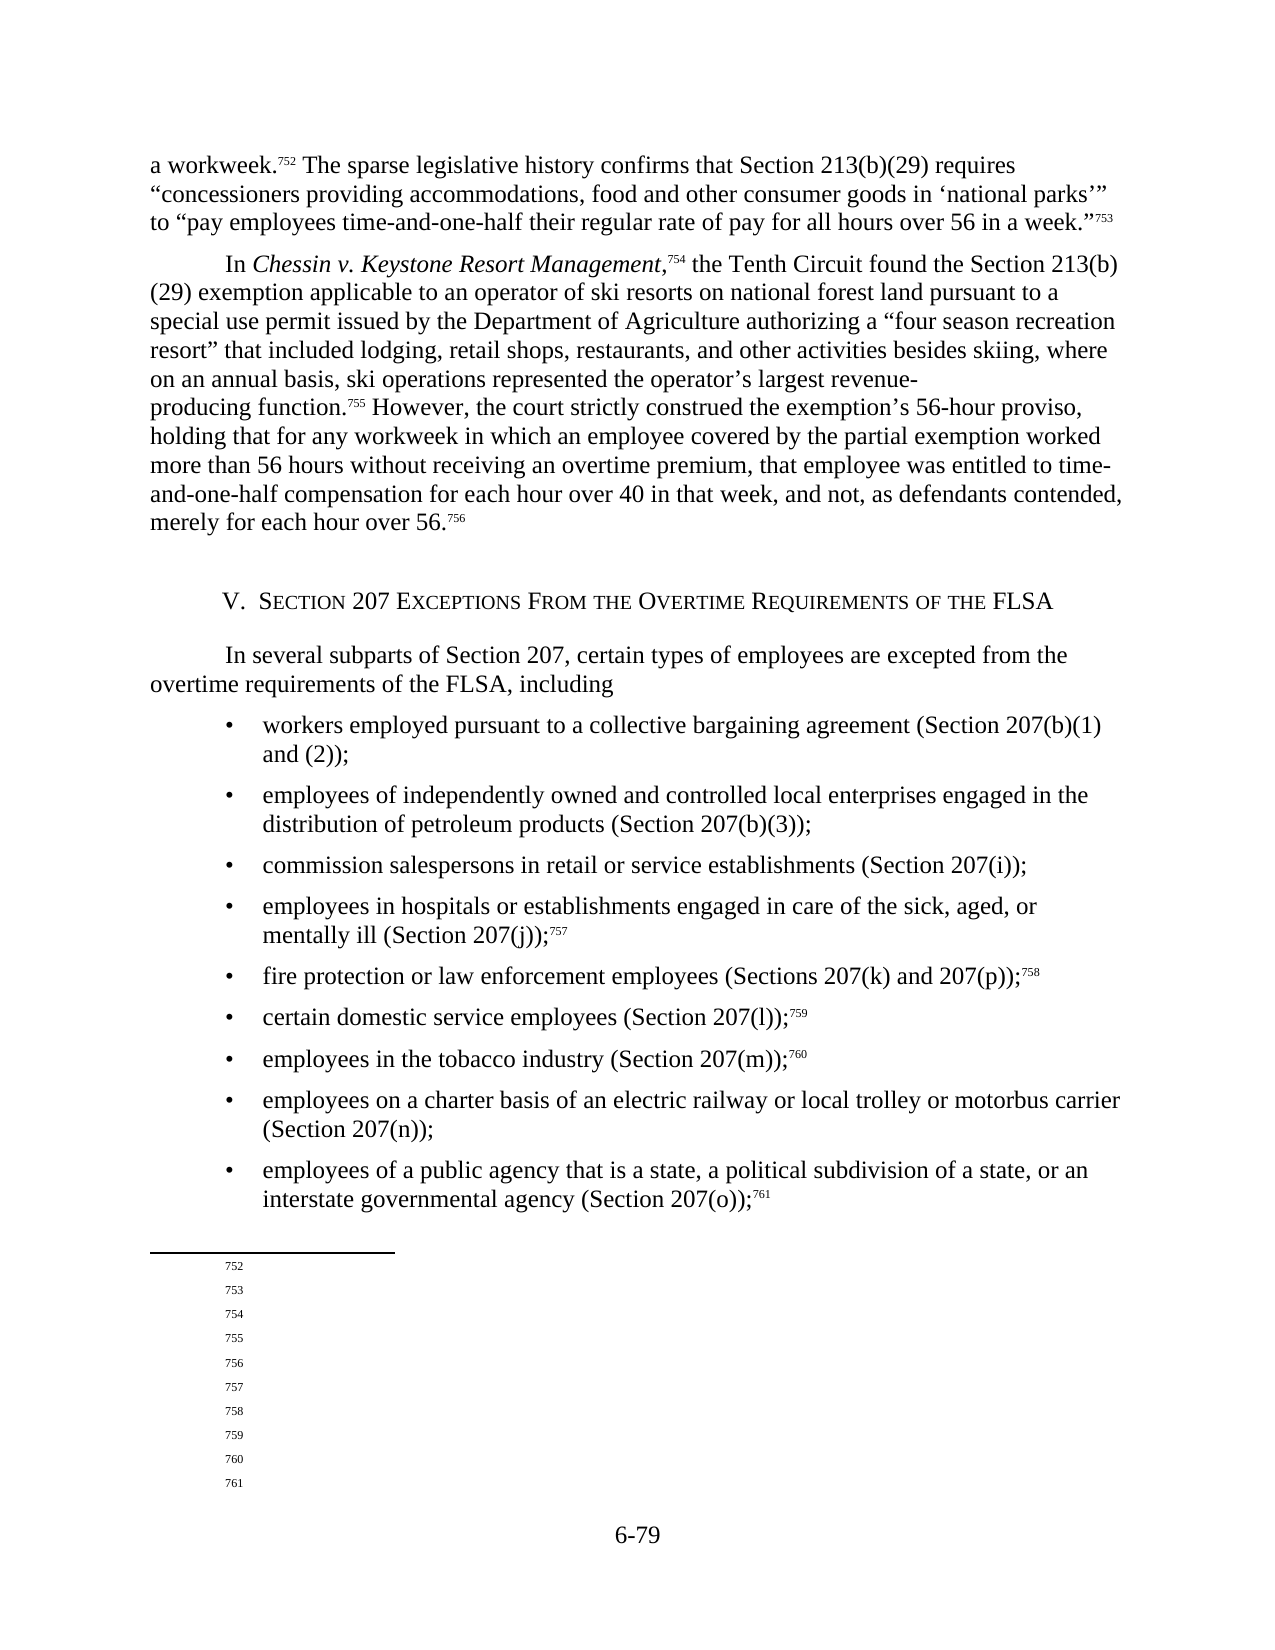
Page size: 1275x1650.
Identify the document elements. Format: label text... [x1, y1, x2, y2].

text • workers employed pursuant to a collective bargaining agreement (Section 207(b)(1) and (2)); [225, 710, 1125, 767]
text • employees in the tobacco industry (Section 207(m)); [225, 1044, 1125, 1072]
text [150, 150, 1125, 236]
text • employees of a public agency that is a state, a political subdivision of a state, or an interstate governmental agency (Section 207(o)); [225, 1155, 1125, 1212]
text In Chessin v. Keystone Resort Management, the Tenth Circuit found the Section 213(b)(29) exemption applicable to an operator of ski resorts on national forest land pursuant to a special use permit issued by the Department of Agriculture authorizing a “four season recreation resort” that included lodging, retail shops, restaurants, and other activities besides skiing, where on an annual basis, ski operations represented the operator’s largest revenue- producing function. However, the court strictly construed the exemption’s 56-hour proviso, holding that for any workweek in which an employee covered by the partial exemption worked more than 56 hours without receiving an overtime premium, that employee was entitled to time-and-one-half compensation for each hour over 40 in that week, and not, as defendants contended, merely for each hour over 56. [150, 249, 1125, 536]
text • employees in hospitals or establishments engaged in care of the sick, aged, or mentally ill (Section 207(j)); [225, 891, 1125, 949]
text • commission salespersons in retail or service establishments (Section 207(i)); [225, 850, 1125, 879]
text • certain domestic service employees (Section 207(l)); [225, 1002, 1125, 1031]
text • employees on a charter basis of an electric railway or local trolley or motorbus carrier (Section 207(n)); [225, 1085, 1125, 1142]
text V. Section 207 Exceptions From the Overtime Requirements of the FLSA [150, 586, 1125, 615]
text • employees of independently owned and controlled local enterprises engaged in the distribution of petroleum products (Section 207(b)(3)); [225, 780, 1125, 837]
text • fire protection or law enforcement employees (Sections 207(k) and 207(p)); [225, 961, 1125, 990]
text In several subparts of Section 207, certain types of employees are excepted from the overtime requirements of the FLSA, including [150, 640, 1125, 697]
